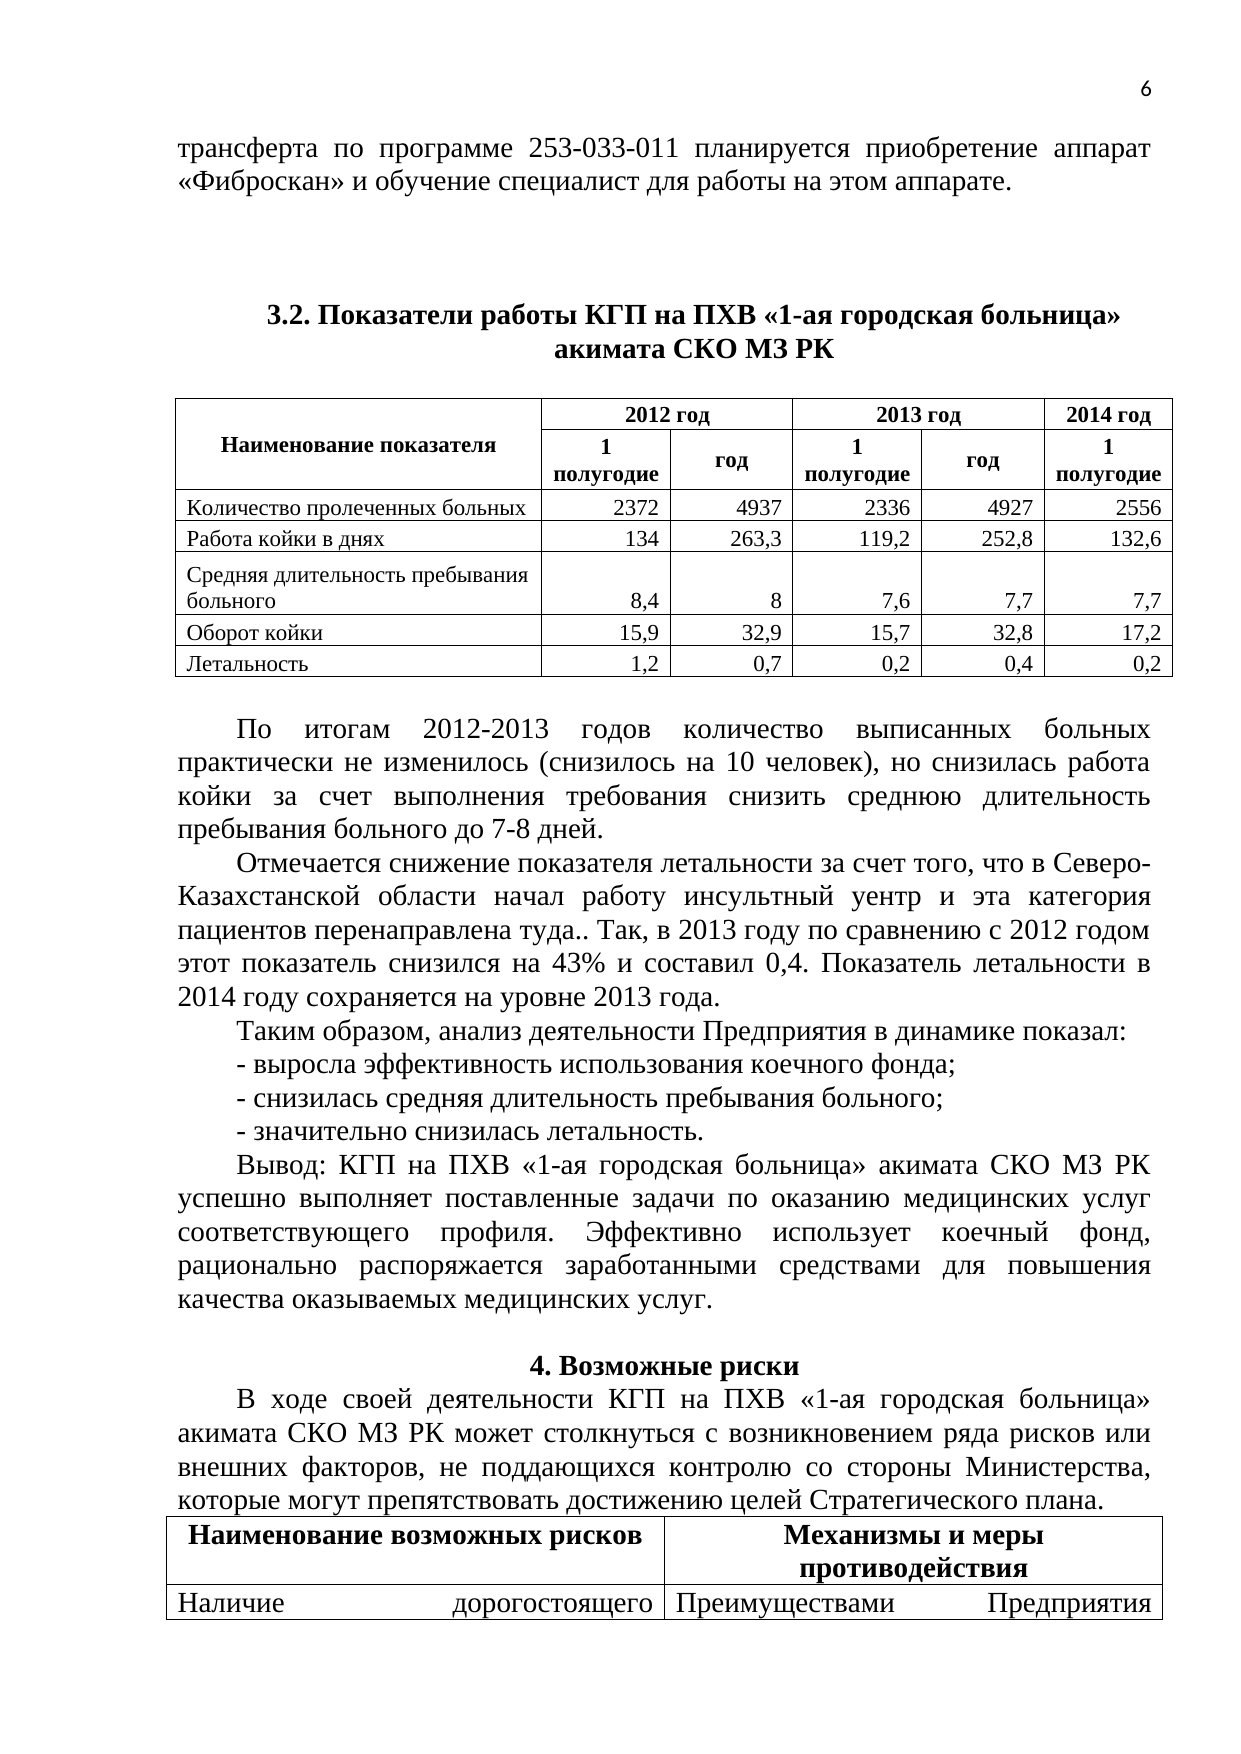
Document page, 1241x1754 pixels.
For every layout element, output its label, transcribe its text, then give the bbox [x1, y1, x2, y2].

table_cell 252,8 [922, 521, 1044, 551]
table_cell 1 полугодие [542, 430, 670, 489]
table_cell 263,3 [671, 521, 792, 551]
table_cell 4937 [671, 490, 792, 520]
text - снизилась средняя длительность пребывания больного; [177, 1080, 1152, 1113]
text 4. Возможные риски [177, 1348, 1152, 1382]
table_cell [167, 1585, 664, 1618]
table_cell 2372 [542, 490, 670, 520]
table_cell 17,2 [1045, 615, 1172, 645]
table_header Механизмы и меры противодействия [665, 1517, 1162, 1584]
table_cell Средняя длительность пребывания больного [176, 552, 541, 614]
table_cell Работа койки в днях [176, 521, 541, 551]
table_cell 4927 [922, 490, 1044, 520]
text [177, 130, 1152, 197]
table_cell 1 полугодие [1045, 430, 1172, 489]
table_cell 32,8 [922, 615, 1044, 645]
text Вывод: КГП на ПХВ «1-ая городская больница» акимата СКО МЗ РК успешно выполняет поставленные задачи по оказанию медицинских услуг соответствующего профиля. Эффективно использует коечный фонд, рационально распоряжается заработанными средствами для повышения качества оказываемых медицинских услуг. [177, 1147, 1152, 1314]
table_cell Летальность [176, 646, 541, 676]
table_cell год [671, 430, 792, 489]
table_cell 15,9 [542, 615, 670, 645]
text Отмечается снижение показателя летальности за счет того, что в Северо-Казахстанской области начал работу инсультный уентр и эта категория пациентов перенаправлена туда.. Так, в 2013 году по сравнению с 2012 годом этот показатель снизился на 43% и составил 0,4. Показатель летальности в 2014 году сохраняется на уровне 2013 года. [177, 845, 1152, 1013]
text По итогам 2012-2013 годов количество выписанных больных практически не изменилось (снизилось на 10 человек), но снизилась работа койки за счет выполнения требования снизить среднюю длительность пребывания больного до 7-8 дней. [177, 711, 1152, 845]
table_cell 7,7 [922, 552, 1044, 614]
table_cell год [922, 430, 1044, 489]
text В ходе своей деятельности КГП на ПХВ «1-ая городская больница» акимата СКО МЗ РК может столкнуться с возникновением ряда рисков или внешних факторов, не поддающихся контролю со стороны Министерства, которые могут препятствовать достижению целей Стратегического плана. [177, 1382, 1152, 1516]
table_cell 0,2 [1045, 646, 1172, 676]
table_header Наименование показателя [176, 399, 541, 489]
table_cell 0,2 [793, 646, 921, 676]
table_cell 7,6 [793, 552, 921, 614]
table_cell 119,2 [793, 521, 921, 551]
text акимата СКО МЗ РК [177, 331, 1152, 364]
table_header 2012 год [542, 399, 792, 429]
table_cell 2556 [1045, 490, 1172, 520]
table_cell 1 полугодие [793, 430, 921, 489]
table_cell 8 [671, 552, 792, 614]
table_cell 2336 [793, 490, 921, 520]
table_cell 132,6 [1045, 521, 1172, 551]
table_cell 1,2 [542, 646, 670, 676]
table_cell 0,7 [671, 646, 792, 676]
table_cell Оборот койки [176, 615, 541, 645]
table_cell 15,7 [793, 615, 921, 645]
table_cell 8,4 [542, 552, 670, 614]
table_cell Количество пролеченных больных [176, 490, 541, 520]
table_cell 7,7 [1045, 552, 1172, 614]
table_header 2014 год [1045, 399, 1172, 429]
table_cell 134 [542, 521, 670, 551]
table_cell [665, 1585, 1162, 1618]
table_cell 0,4 [922, 646, 1044, 676]
table_cell 32,9 [671, 615, 792, 645]
text 3.2. Показатели работы КГП на ПХВ «1-ая городская больница» [177, 297, 1152, 331]
table_header Наименование возможных рисков [167, 1517, 664, 1584]
table_header 2013 год [793, 399, 1044, 429]
text Таким образом, анализ деятельности Предприятия в динамике показал: [177, 1013, 1152, 1046]
text - значительно снизилась летальность. [177, 1113, 1152, 1147]
text - выросла эффективность использования коечного фонда; [177, 1046, 1152, 1080]
